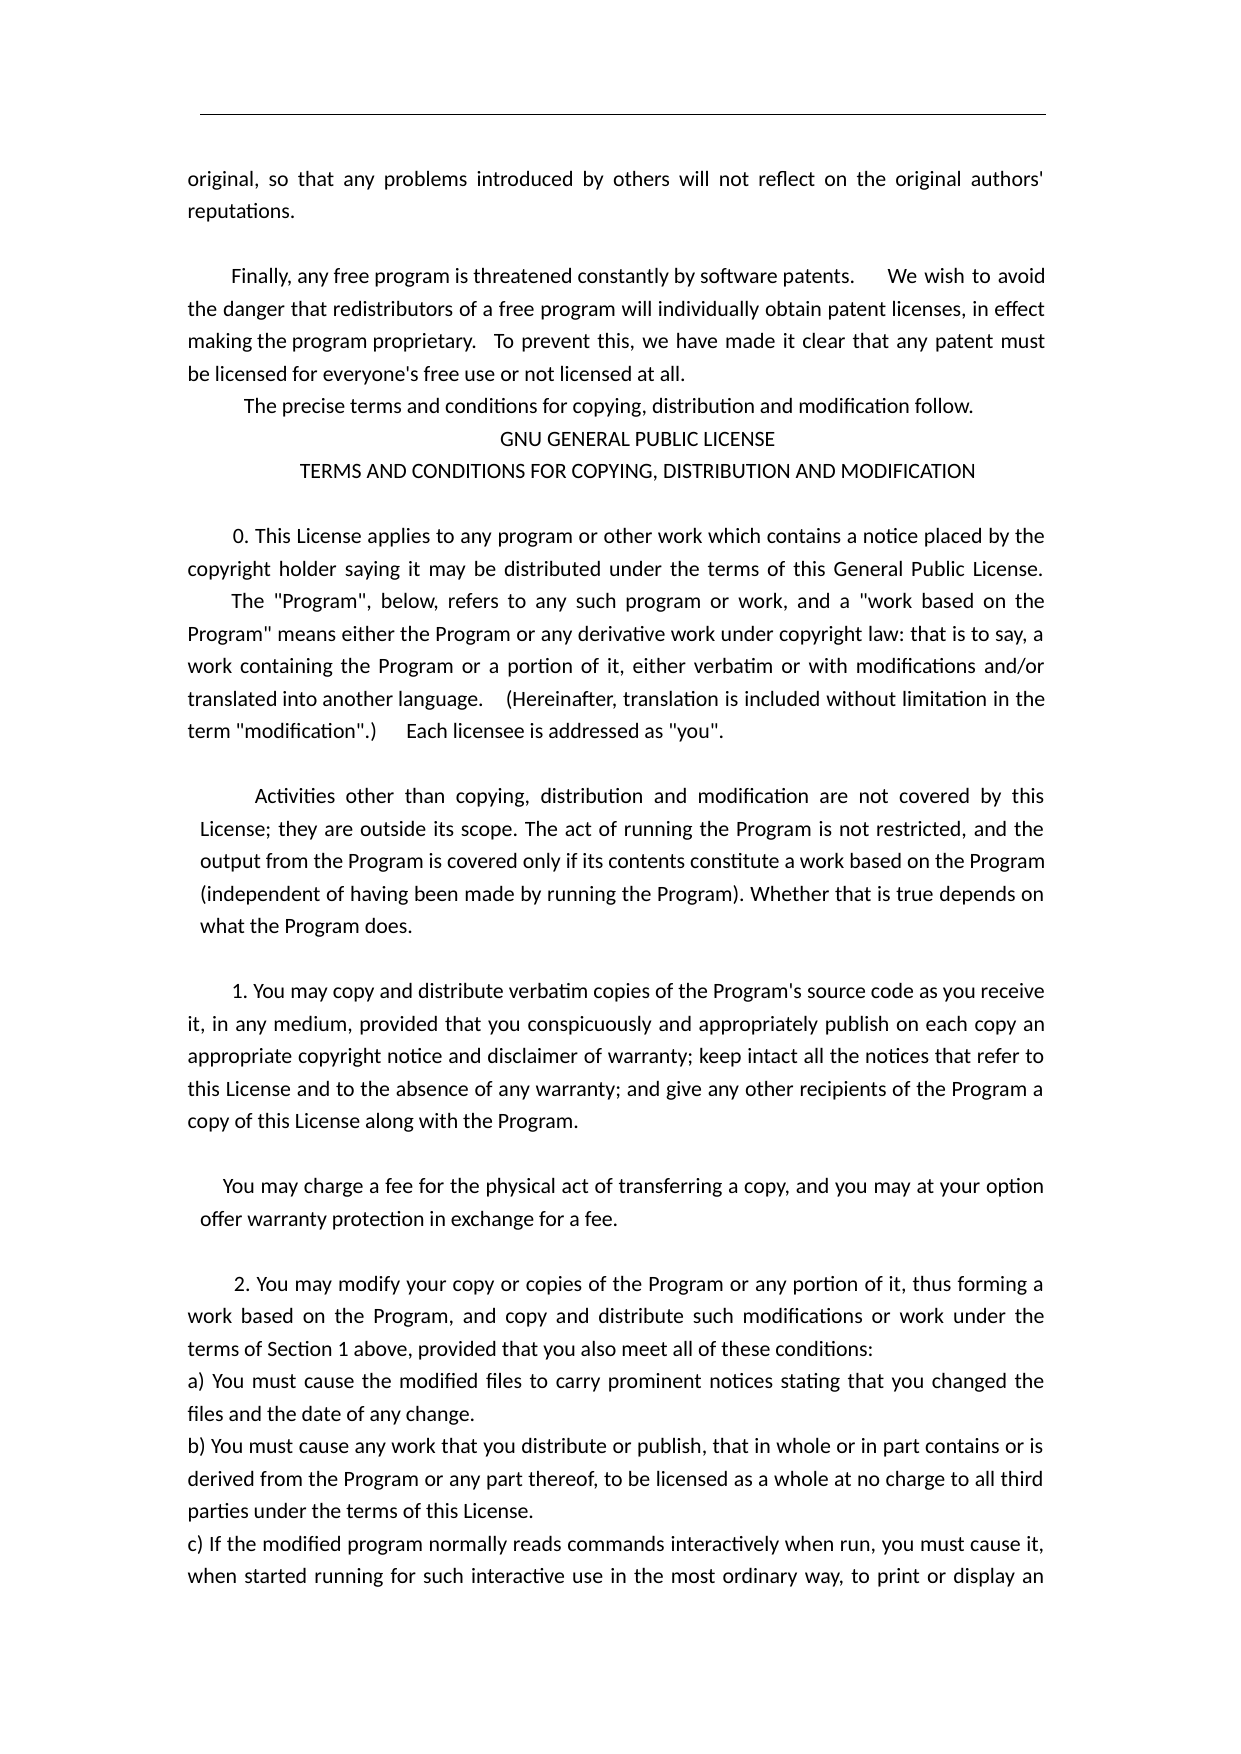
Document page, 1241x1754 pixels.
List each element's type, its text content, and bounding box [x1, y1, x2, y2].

text a) You must cause the modified files to carry prominent notices stating that you changed the files and the date of any change. [187, 1364, 1046, 1429]
text Activities other than copying, distribution and modification are not covered by this License; they are outside its scope. The act of running the Program is not restricted, and the output from the Program is covered only if its contents constitute a work based on the Program (independent of having been made by running the Program). Whether that is true depends on what the Program does. [200, 779, 1046, 942]
text TERMS AND CONDITIONS FOR COPYING, DISTRIBUTION AND MODIFICATION [187, 454, 1046, 487]
text b) You must cause any work that you distribute or publish, that in whole or in part contains or is derived from the Program or any part thereof, to be licensed as a whole at no charge to all third parties under the terms of this License. [187, 1429, 1046, 1527]
text 0. This License applies to any program or other work which contains a notice placed by the copyright holder saying it may be distributed under the terms of this General Public License. The "Program", below, refers to any such program or work, and a "work based on the Program" means either the Program or any derivative work under copyright law: that is to say, a work containing the Program or a portion of it, either verbatim or with modifications and/or translated into another language. (Hereinafter, translation is included without limitation in the term "modification".) Each licensee is addressed as "you". [187, 519, 1046, 747]
text The precise terms and conditions for copying, distribution and modification follow. [200, 389, 1046, 422]
text GNU GENERAL PUBLIC LICENSE [187, 422, 1046, 454]
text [187, 1527, 1046, 1592]
text Finally, any free program is threatened constantly by software patents. We wish to avoid the danger that redistributors of a free program will individually obtain patent licenses, in effect making the program proprietary. To prevent this, we have made it clear that any patent must be licensed for everyone's free use or not licensed at all. [187, 259, 1046, 389]
text 2. You may modify your copy or copies of the Program or any portion of it, thus forming a work based on the Program, and copy and distribute such modifications or work under the terms of Section 1 above, provided that you also meet all of these conditions: [187, 1267, 1046, 1364]
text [187, 162, 1046, 227]
text 1. You may copy and distribute verbatim copies of the Program's source code as you receive it, in any medium, provided that you conspicuously and appropriately publish on each copy an appropriate copyright notice and disclaimer of warranty; keep intact all the notices that refer to this License and to the absence of any warranty; and give any other recipients of the Program a copy of this License along with the Program. [187, 974, 1046, 1137]
text You may charge a fee for the physical act of transferring a copy, and you may at your option offer warranty protection in exchange for a fee. [200, 1169, 1046, 1234]
